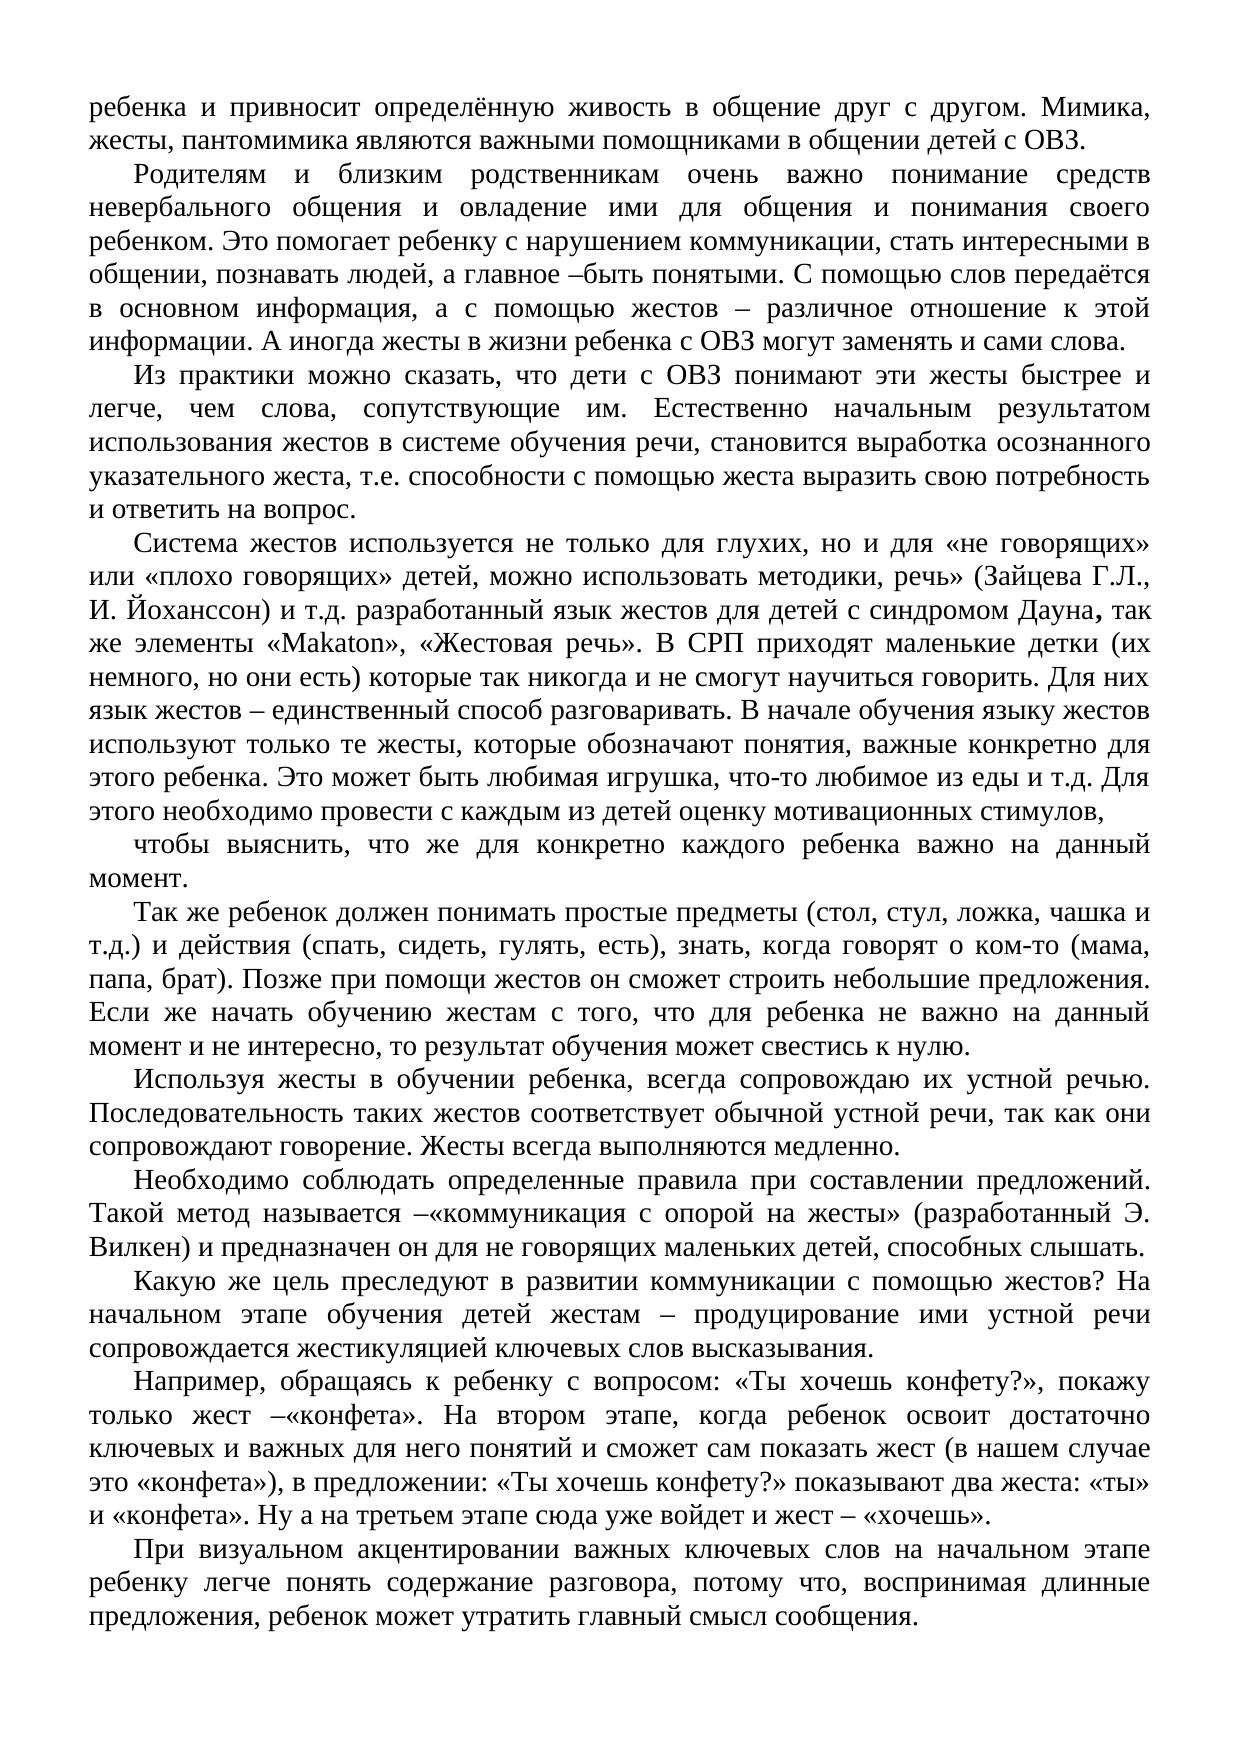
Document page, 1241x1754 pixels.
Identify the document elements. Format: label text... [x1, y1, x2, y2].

text Так же ребенок должен понимать простые предметы (стол, стул, ложка, чашка и т.д.) и действия (спать, сидеть, гулять, есть), знать, когда говорят о ком-то (мама, папа, брат). Позже при помощи жестов он сможет строить небольшие предложения. Если же начать обучению жестам с того, что для ребенка не важно на данный момент и не интересно, то результат обучения может свестись к нулю. [89, 894, 1152, 1061]
text Родителям и близким родственникам очень важно понимание средств невербального общения и овладение ими для общения и понимания своего ребенком. Это помогает ребенку с нарушением коммуникации, стать интересными в общении, познавать людей, а главное –быть понятыми. С помощью слов передаётся в основном информация, а с помощью жестов – различное отношение к этой информации. А иногда жесты в жизни ребенка с ОВЗ могут заменять и сами слова. [89, 156, 1152, 357]
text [89, 89, 1152, 156]
text При визуальном акцентировании важных ключевых слов на начальном этапе ребенку легче понять содержание разговора, потому что, воспринимая длинные предложения, ребенок может утратить главный смысл сообщения. [89, 1531, 1152, 1632]
text Например, обращаясь к ребенку с вопросом: «Ты хочешь конфету?», покажу только жест –«конфета». На втором этапе, когда ребенок освоит достаточно ключевых и важных для него понятий и сможет сам показать жест (в нашем случае это «конфета»), в предложении: «Ты хочешь конфету?» показывают два жеста: «ты» и «конфета». Ну а на третьем этапе сюда уже войдет и жест – «хочешь». [89, 1363, 1152, 1531]
text Необходимо соблюдать определенные правила при составлении предложений. Такой метод называется –«коммуникация с опорой на жесты» (разработанный Э. Вилкен) и предназначен он для не говорящих маленьких детей, способных слышать. [89, 1162, 1152, 1263]
text Система жестов используется не только для глухих, но и для «не говорящих» или «плохо говорящих» детей, можно использовать методики, речь» (Зайцева Г.Л., И. Йоханссон) и т.д. разработанный язык жестов для детей с синдромом Дауна, так же элементы «Мakaton», «Жестовая речь». В СРП приходят маленькие детки (их немного, но они есть) которые так никогда и не смогут научиться говорить. Для них язык жестов – единственный способ разговаривать. В начале обучения языку жестов используют только те жесты, которые обозначают понятия, важные конкретно для этого ребенка. Это может быть любимая игрушка, что-то любимое из еды и т.д. Для этого необходимо провести с каждым из детей оценку мотивационных стимулов, [89, 525, 1152, 827]
text Из практики можно сказать, что дети с ОВЗ понимают эти жесты быстрее и легче, чем слова, сопутствующие им. Естественно начальным результатом использования жестов в системе обучения речи, становится выработка осознанного указательного жеста, т.е. способности с помощью жеста выразить свою потребность и ответить на вопрос. [89, 357, 1152, 525]
text чтобы выяснить, что же для конкретно каждого ребенка важно на данный момент. [89, 827, 1152, 894]
text Используя жесты в обучении ребенка, всегда сопровождаю их устной речью. Последовательность таких жестов соответствует обычной устной речи, так как они сопровождают говорение. Жесты всегда выполняются медленно. [89, 1061, 1152, 1162]
text Какую же цель преследуют в развитии коммуникации с помощью жестов? На начальном этапе обучения детей жестам – продуцирование ими устной речи сопровождается жестикуляцией ключевых слов высказывания. [89, 1263, 1152, 1363]
